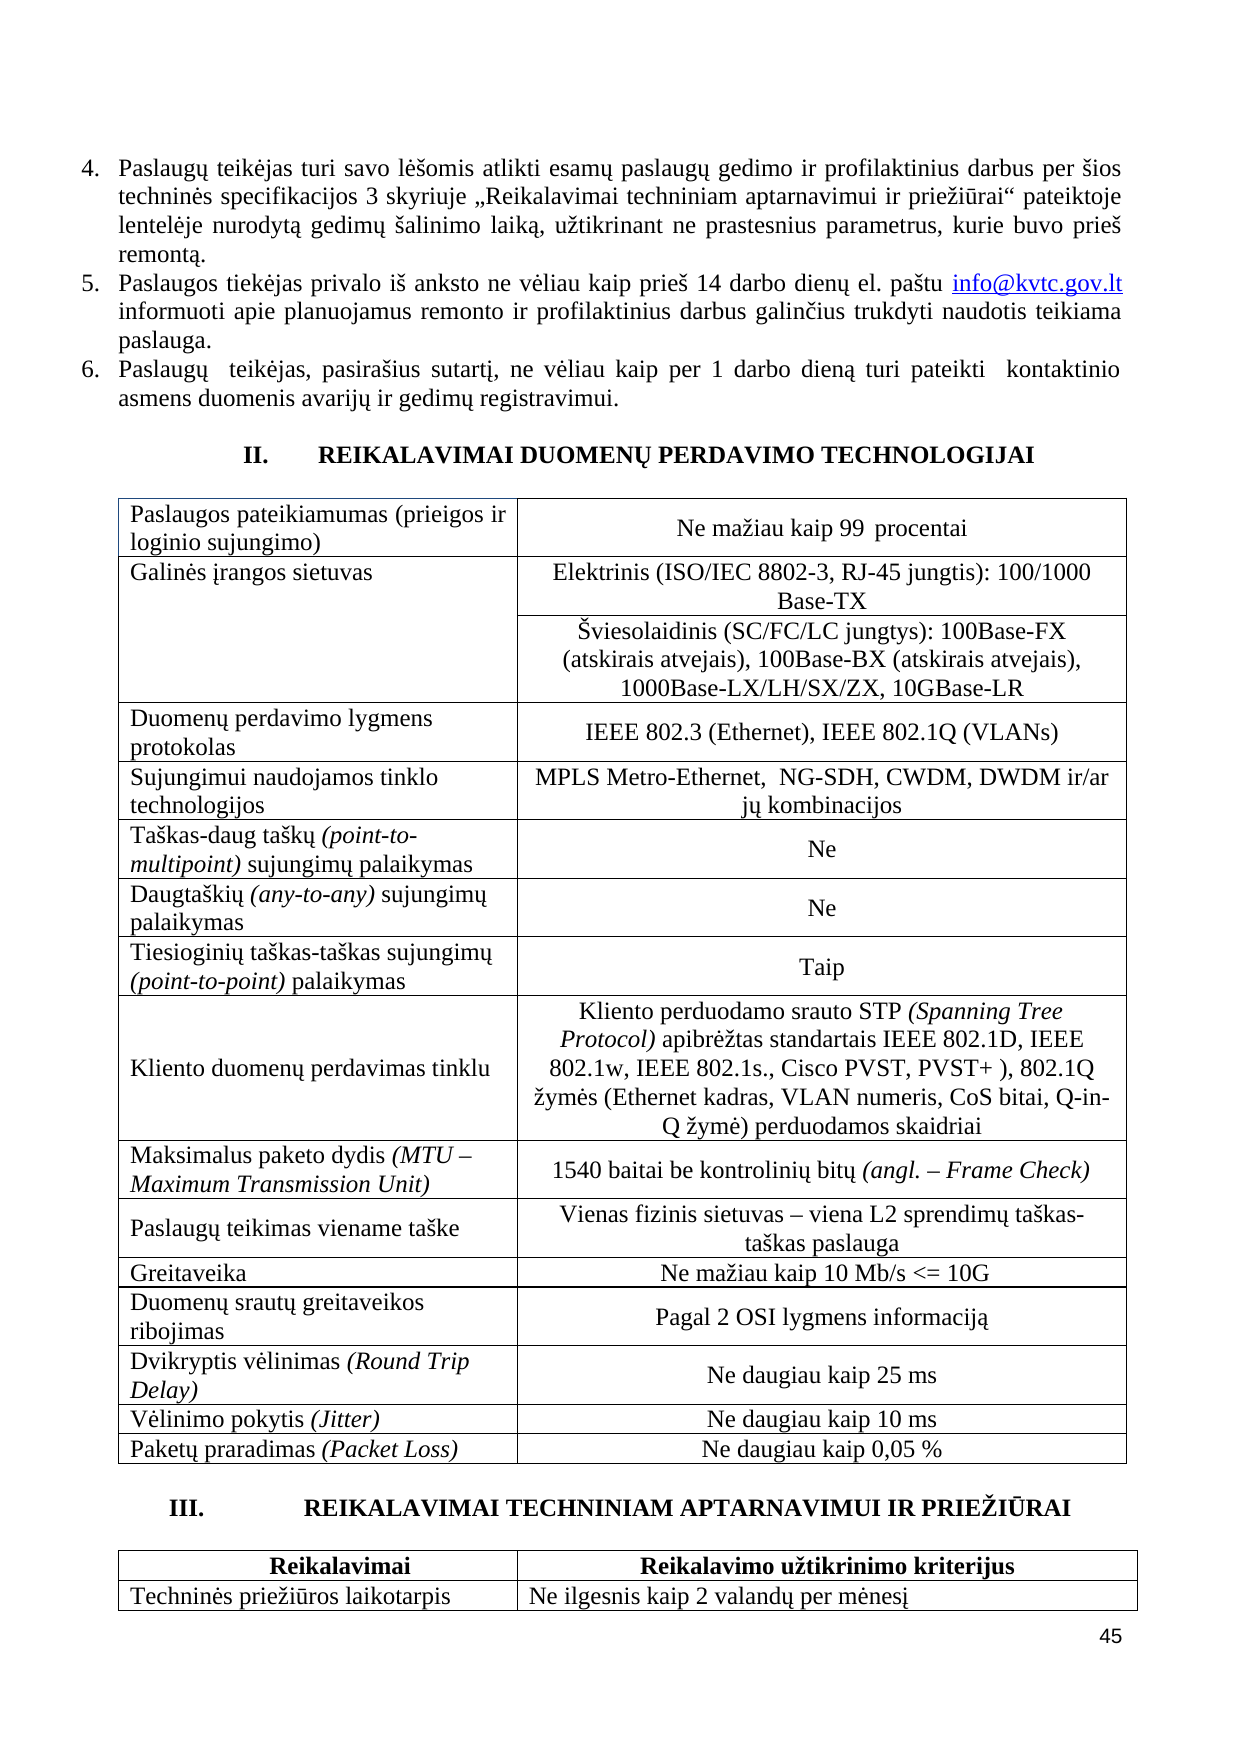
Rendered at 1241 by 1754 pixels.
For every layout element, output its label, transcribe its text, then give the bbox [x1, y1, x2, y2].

table_cell Dvikryptis vėlinimas (Round Trip Delay) [119, 1346, 517, 1403]
table_cell Ne daugiau kaip 10 ms [518, 1405, 1126, 1433]
table_cell Ne daugiau kaip 25 ms [518, 1346, 1126, 1403]
table_cell Elektrinis (ISO/IEC 8802-3, RJ-45 jungtis): 100/1000 Base-TX [518, 557, 1126, 615]
table_cell Greitaveika [119, 1258, 517, 1286]
table_cell MPLS Metro-Ethernet, NG-SDH, CWDM, DWDM ir/ar jų kombinacijos [518, 762, 1126, 819]
table_cell Sujungimui naudojamos tinklo technologijos [119, 762, 517, 819]
list REIKALAVIMAI DUOMENŲ PERDAVIMO TECHNOLOGIJAI [156, 440, 1122, 469]
table_cell Taškas-daug taškų (point-to-multipoint) sujungimų palaikymas [119, 820, 517, 878]
table_cell Vėlinimo pokytis (Jitter) [119, 1405, 517, 1433]
table_cell Vienas fizinis sietuvas – viena L2 sprendimų taškas-taškas paslauga [518, 1199, 1126, 1257]
table_cell Ne [518, 820, 1126, 878]
table_cell Duomenų srautų greitaveikos ribojimas [119, 1288, 517, 1345]
list Paslaugos tiekėjas privalo iš anksto ne vėliau kaip prieš 14 darbo dienų el. paštu info@kvtc.gov.lt informuoti apie planuojamus remonto ir profilaktinius darbus galinčius trukdyti naudotis teikiama paslauga. [81, 268, 1122, 354]
table_cell Kliento duomenų perdavimas tinklu [119, 996, 517, 1139]
table_cell 1540 baitai be kontrolinių bitų (angl. – Frame Check) [518, 1141, 1126, 1198]
table_cell Galinės įrangos sietuvas [119, 557, 517, 702]
list Paslaugų teikėjas, pasirašius sutartį, ne vėliau kaip per 1 darbo dieną turi pateikti kontaktinio asmens duomenis avarijų ir gedimų registravimui. [81, 354, 1122, 411]
list Paslaugų teikėjas turi savo lėšomis atlikti esamų paslaugų gedimo ir profilaktinius darbus per šios techninės specifikacijos 3 skyriuje „Reikalavimai techniniam aptarnavimui ir priežiūrai“ pateiktoje lentelėje nurodytą gedimų šalinimo laiką, užtikrinant ne prastesnius parametrus, kurie buvo prieš remontą. [81, 153, 1122, 268]
table_cell Pagal 2 OSI lygmens informaciją [518, 1288, 1126, 1345]
table_cell Tiesioginių taškas-taškas sujungimų (point-to-point) palaikymas [119, 937, 517, 995]
table_cell IEEE 802.3 (Ethernet), IEEE 802.1Q (VLANs) [518, 703, 1126, 761]
table_cell Kliento perduodamo srauto STP (Spanning Tree Protocol) apibrėžtas standartais IEEE 802.1D, IEEE 802.1w, IEEE 802.1s., Cisco PVST, PVST+ ), 802.1Q žymės (Ethernet kadras, VLAN numeris, CoS bitai, Q-in-Q žymė) perduodamos skaidriai [518, 996, 1126, 1139]
table_header Reikalavimo užtikrinimo kriterijus [518, 1551, 1137, 1580]
table_header Reikalavimai [119, 1551, 517, 1580]
list REIKALAVIMAI TECHNINIAM APTARNAVIMUI IR PRIEŽIŪRAI [118, 1493, 1122, 1522]
table_cell Ne [518, 879, 1126, 936]
table_cell Techninės priežiūros laikotarpis [119, 1581, 517, 1610]
table_cell Šviesolaidinis (SC/FC/LC jungtys): 100Base-FX (atskirais atvejais), 100Base-BX (atskirais atvejais), 1000Base-LX/LH/SX/ZX, 10GBase-LR [518, 616, 1126, 702]
table_cell Paketų praradimas (Packet Loss) [119, 1434, 517, 1463]
table_cell Duomenų perdavimo lygmens protokolas [119, 703, 517, 761]
table_cell Maksimalus paketo dydis (MTU – Maximum Transmission Unit) [119, 1141, 517, 1198]
table_cell Paslaugų teikimas viename taške [119, 1199, 517, 1257]
table_cell Ne mažiau kaip 10 Mb/s <= 10G [518, 1258, 1126, 1286]
table_cell Daugtaškių (any-to-any) sujungimų palaikymas [119, 879, 517, 936]
table_header Ne mažiau kaip 99 procentai [518, 499, 1126, 556]
table_cell Ne daugiau kaip 0,05 % [518, 1434, 1126, 1463]
table_cell Taip [518, 937, 1126, 995]
table_cell Ne ilgesnis kaip 2 valandų per mėnesį [518, 1581, 1137, 1610]
table_header Paslaugos pateikiamumas (prieigos ir loginio sujungimo) [119, 499, 517, 556]
